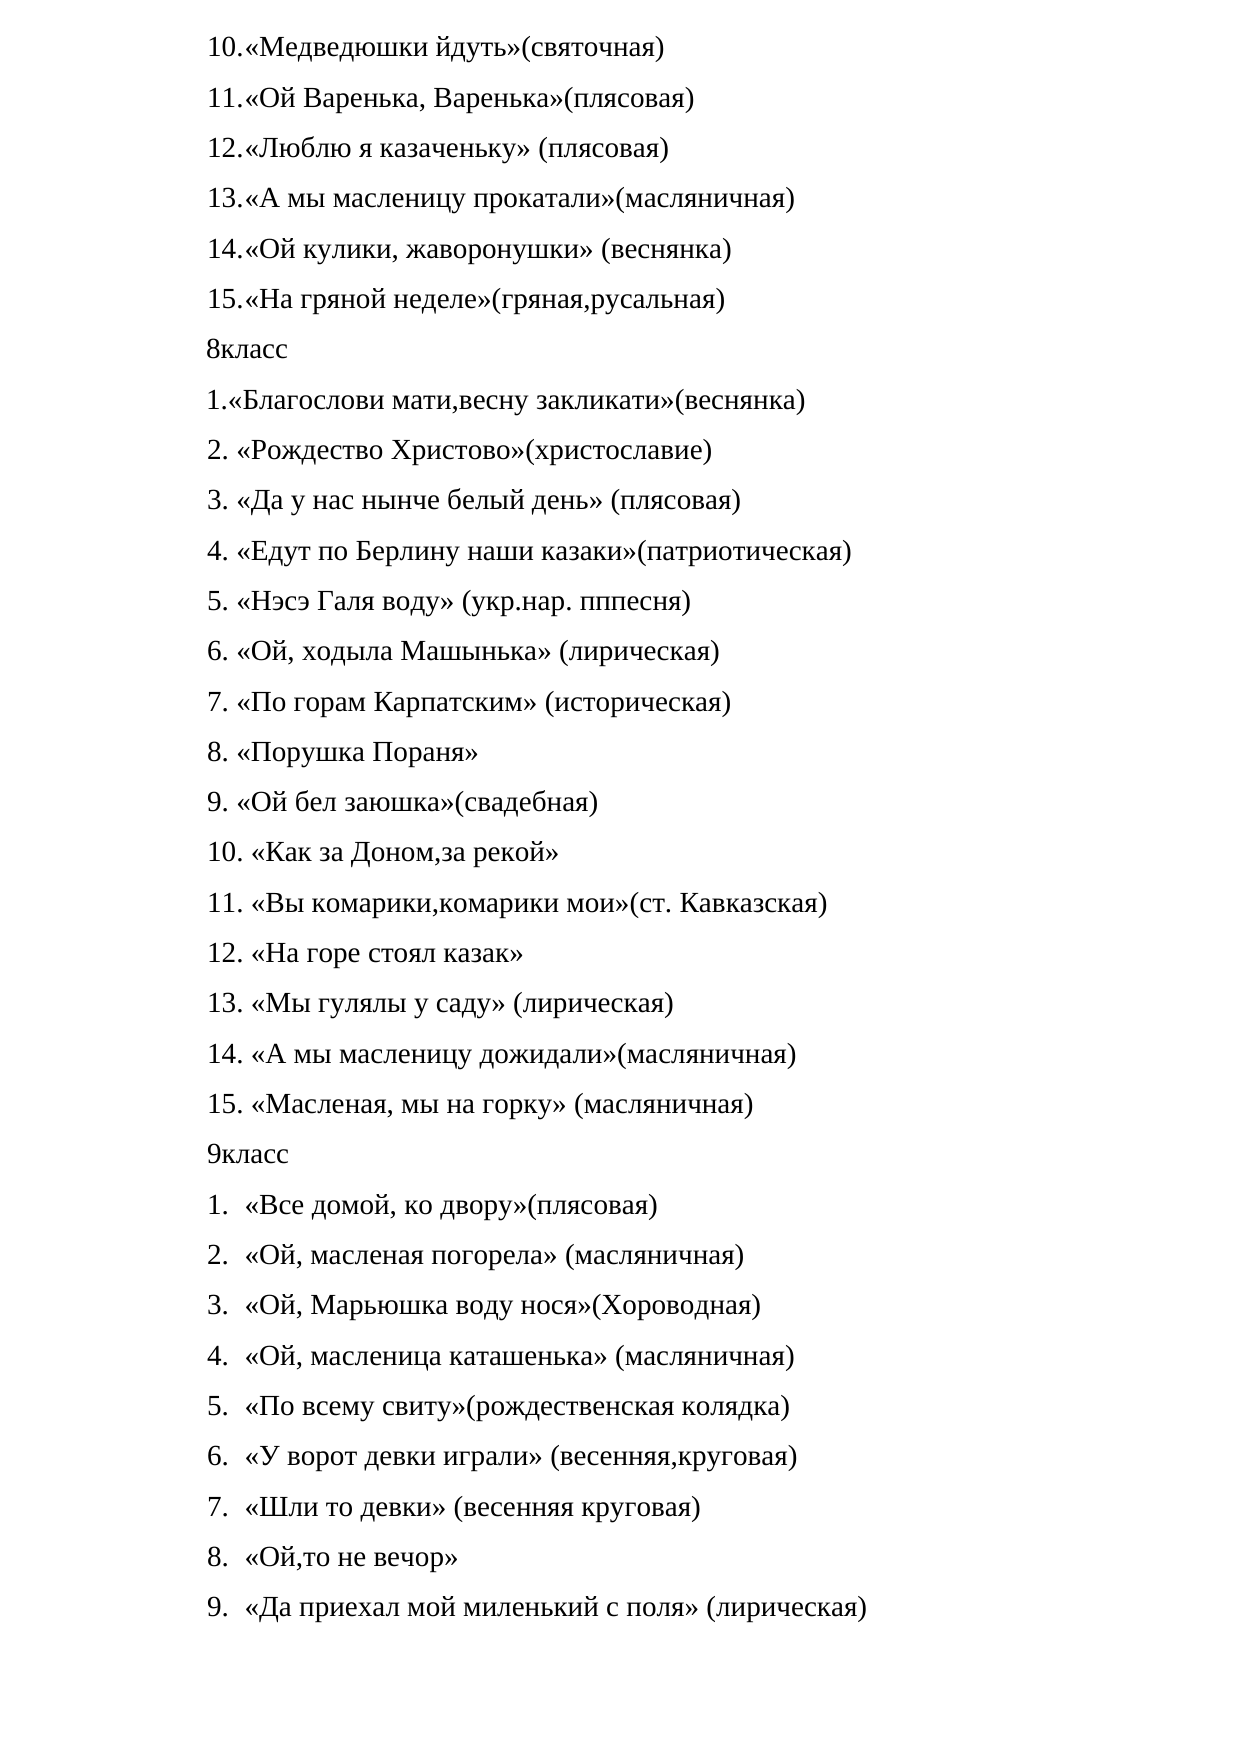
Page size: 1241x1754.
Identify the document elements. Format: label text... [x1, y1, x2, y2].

list «Да приехал мой миленький с поля» (лирическая) [207, 1589, 1196, 1623]
list «Ой кулики, жаворонушки» (веснянка) [207, 231, 1196, 264]
list «Люблю я казаченьку» (плясовая) [207, 130, 1196, 164]
text 1.«Благослови мати,весну закликати»(веснянка) [133, 382, 1196, 415]
list «На гряной неделе»(гряная,русальная) [207, 281, 1196, 315]
text 8. «Порушка Пораня» [133, 734, 1196, 767]
list «Ой, Марьюшка воду нося»(Хороводная) [207, 1287, 1196, 1321]
text 10. «Как за Доном,за рекой» [133, 834, 1196, 868]
list «По всему свиту»(рождественская колядка) [207, 1388, 1196, 1422]
list «Ой, масленая погорела» (масляничная) [207, 1237, 1196, 1271]
text 9класс [133, 1136, 1196, 1170]
text 4. «Едут по Берлину наши казаки»(патриотическая) [133, 533, 1196, 566]
list «А мы масленицу прокатали»(масляничная) [207, 181, 1196, 214]
text 15. «Масленая, мы на горку» (масляничная) [133, 1086, 1196, 1120]
text 9. «Ой бел заюшка»(свадебная) [133, 784, 1196, 818]
text 3. «Да у нас нынче белый день» (плясовая) [133, 482, 1196, 516]
text 7. «По горам Карпатским» (историческая) [133, 684, 1196, 717]
list «Ой, масленица каташенька» (масляничная) [207, 1338, 1196, 1371]
text 12. «На горе стоял казак» [133, 935, 1196, 969]
text 14. «А мы масленицу дожидали»(масляничная) [133, 1036, 1196, 1069]
text 5. «Нэсэ Галя воду» (укр.нар. пппесня) [133, 583, 1196, 617]
list «У ворот девки играли» (весенняя,круговая) [207, 1438, 1196, 1472]
list «Ой Варенька, Варенька»(плясовая) [207, 80, 1196, 113]
text 2. «Рождество Христово»(христославие) [133, 432, 1196, 466]
text 6. «Ой, ходыла Машынька» (лирическая) [133, 633, 1196, 667]
text 13. «Мы гулялы у саду» (лирическая) [133, 986, 1196, 1019]
text 8класс [133, 331, 1196, 365]
list «Ой,то не вечор» [207, 1539, 1196, 1572]
list «Шли то девки» (весенняя круговая) [207, 1489, 1196, 1522]
list «Все домой, ко двору»(плясовая) [207, 1187, 1196, 1220]
text 11. «Вы комарики,комарики мои»(ст. Кавказская) [133, 885, 1196, 918]
list «Медведюшки йдуть»(святочная) [207, 29, 1196, 63]
